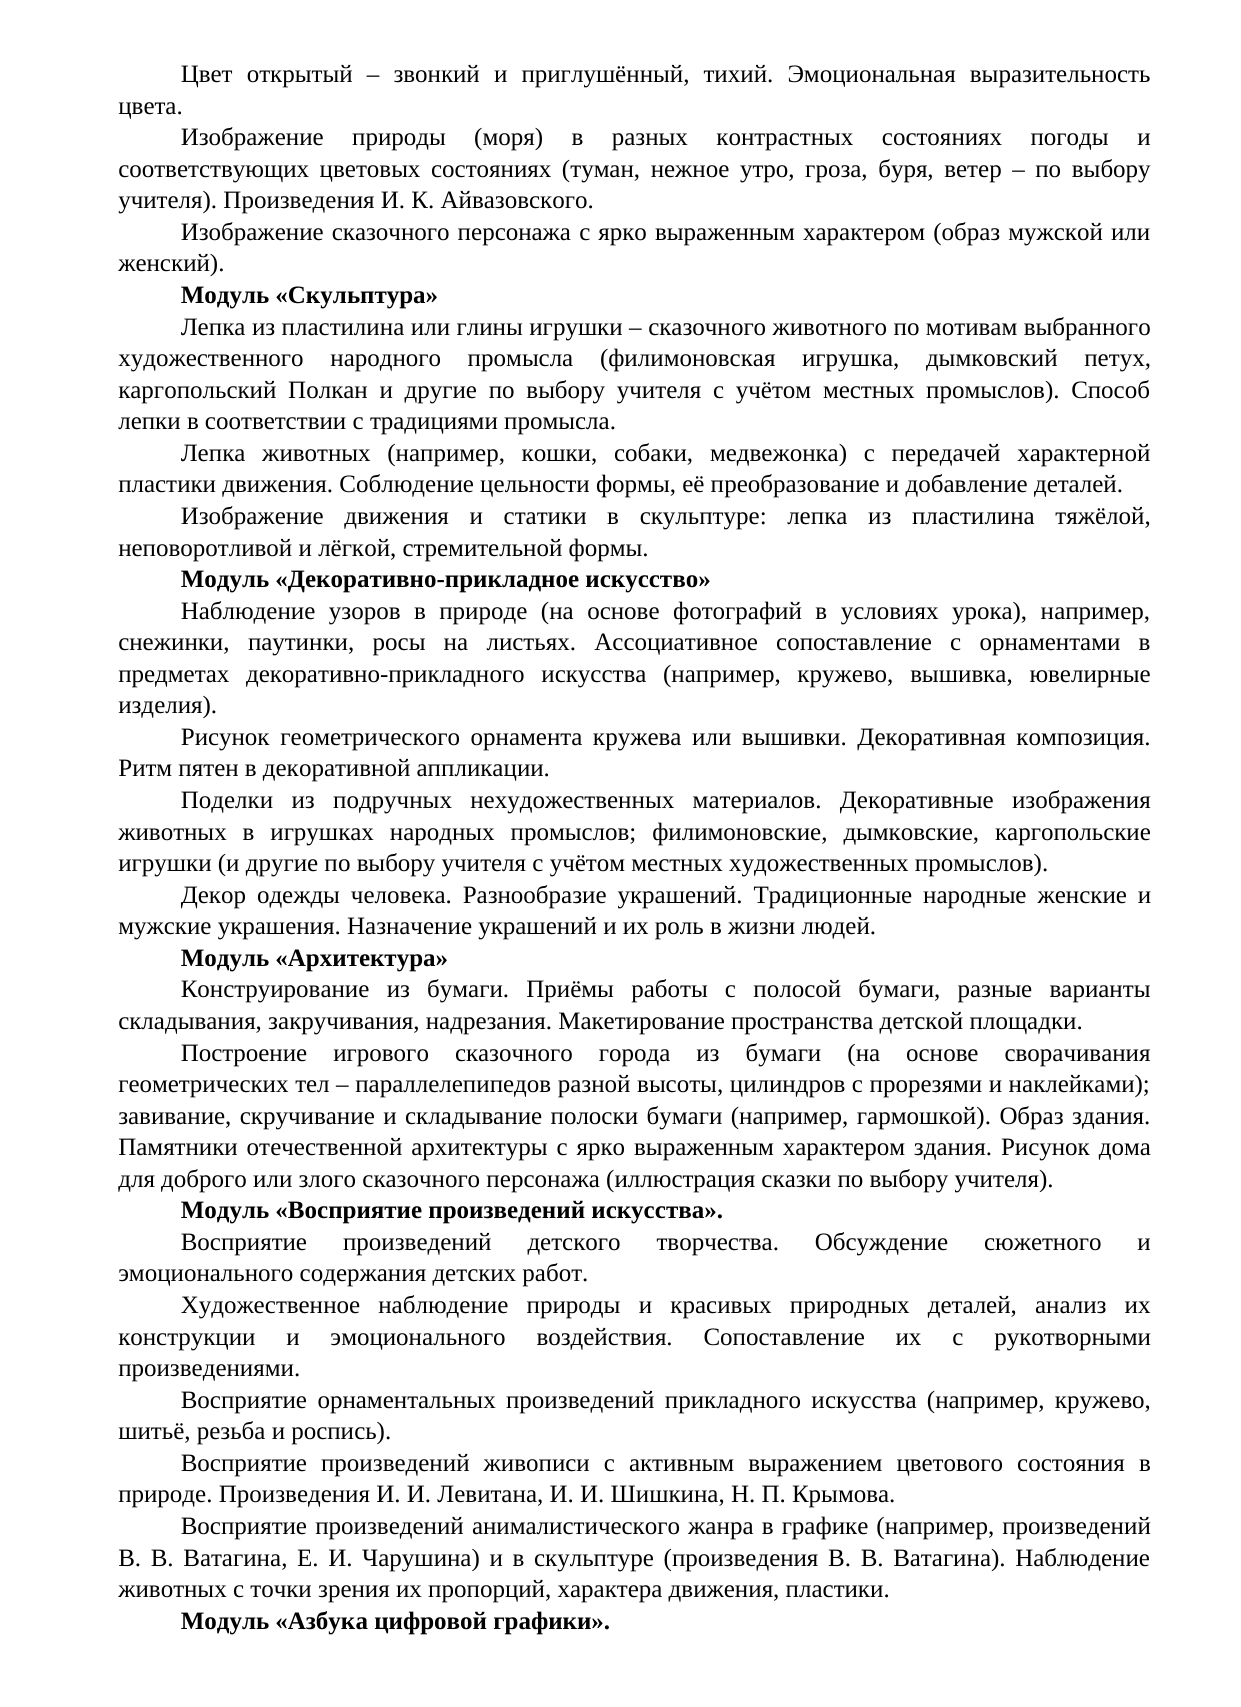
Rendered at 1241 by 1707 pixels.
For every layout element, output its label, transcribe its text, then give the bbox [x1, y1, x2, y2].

text Модуль «Скульптура» [118, 280, 1152, 309]
text Модуль «Декоративно-прикладное искусство» [118, 564, 1152, 593]
text Изображение движения и статики в скульптуре: лепка из пластилина тяжёлой, неповоротливой и лёгкой, стремительной формы. [118, 501, 1152, 561]
text Поделки из подручных нехудожественных материалов. Декоративные изображения животных в игрушках народных промыслов; филимоновские, дымковские, каргопольские игрушки (и другие по выбору учителя с учётом местных художественных промыслов). [118, 785, 1152, 877]
text Восприятие произведений анималистического жанра в графике (например, произведений В. В. Ватагина, Е. И. Чарушина) и в скульптуре (произведения В. В. Ватагина). Наблюдение животных с точки зрения их пропорций, характера движения, пластики. [118, 1511, 1152, 1603]
text Модуль «Восприятие произведений искусства». [118, 1195, 1152, 1224]
text Восприятие произведений детского творчества. Обсуждение сюжетного и эмоционального содержания детских работ. [118, 1227, 1152, 1287]
text Построение игрового сказочного города из бумаги (на основе сворачивания геометрических тел – параллелепипедов разной высоты, цилиндров с прорезями и наклейками); завивание, скручивание и складывание полоски бумаги (например, гармошкой). Образ здания. Памятники отечественной архитектуры с ярко выраженным характером здания. Рисунок дома для доброго или злого сказочного персонажа (иллюстрация сказки по выбору учителя). [118, 1038, 1152, 1193]
text Модуль «Азбука цифровой графики». [118, 1606, 1152, 1634]
text Модуль «Архитектура» [118, 943, 1152, 972]
text Цвет открытый – звонкий и приглушённый, тихий. Эмоциональная выразительность цвета. [118, 59, 1152, 119]
text Художественное наблюдение природы и красивых природных деталей, анализ их конструкции и эмоционального воздействия. Сопоставление их с рукотворными произведениями. [118, 1290, 1152, 1382]
text Восприятие орнаментальных произведений прикладного искусства (например, кружево, шитьё, резьба и роспись). [118, 1385, 1152, 1445]
text Восприятие произведений живописи с активным выражением цветового состояния в природе. Произведения И. И. Левитана, И. И. Шишкина, Н. П. Крымова. [118, 1448, 1152, 1508]
text Конструирование из бумаги. Приёмы работы с полосой бумаги, разные варианты складывания, закручивания, надрезания. Макетирование пространства детской площадки. [118, 974, 1152, 1035]
text Рисунок геометрического орнамента кружева или вышивки. Декоративная композиция. Ритм пятен в декоративной аппликации. [118, 722, 1152, 782]
text Декор одежды человека. Разнообразие украшений. Традиционные народные женские и мужские украшения. Назначение украшений и их роль в жизни людей. [118, 880, 1152, 940]
text Изображение природы (моря) в разных контрастных состояниях погоды и соответствующих цветовых состояниях (туман, нежное утро, гроза, буря, ветер – по выбору учителя). Произведения И. К. Айвазовского. [118, 122, 1152, 214]
text Наблюдение узоров в природе (на основе фотографий в условиях урока), например, снежинки, паутинки, росы на листьях. Ассоциативное сопоставление с орнаментами в предметах декоративно-прикладного искусства (например, кружево, вышивка, ювелирные изделия). [118, 596, 1152, 719]
text Изображение сказочного персонажа с ярко выраженным характером (образ мужской или женский). [118, 217, 1152, 277]
text Лепка из пластилина или глины игрушки – сказочного животного по мотивам выбранного художественного народного промысла (филимоновская игрушка, дымковский петух, каргопольский Полкан и другие по выбору учителя с учётом местных промыслов). Способ лепки в соответствии с традициями промысла. [118, 312, 1152, 435]
text Лепка животных (например, кошки, собаки, медвежонка) с передачей характерной пластики движения. Соблюдение цельности формы, её преобразование и добавление деталей. [118, 438, 1152, 498]
